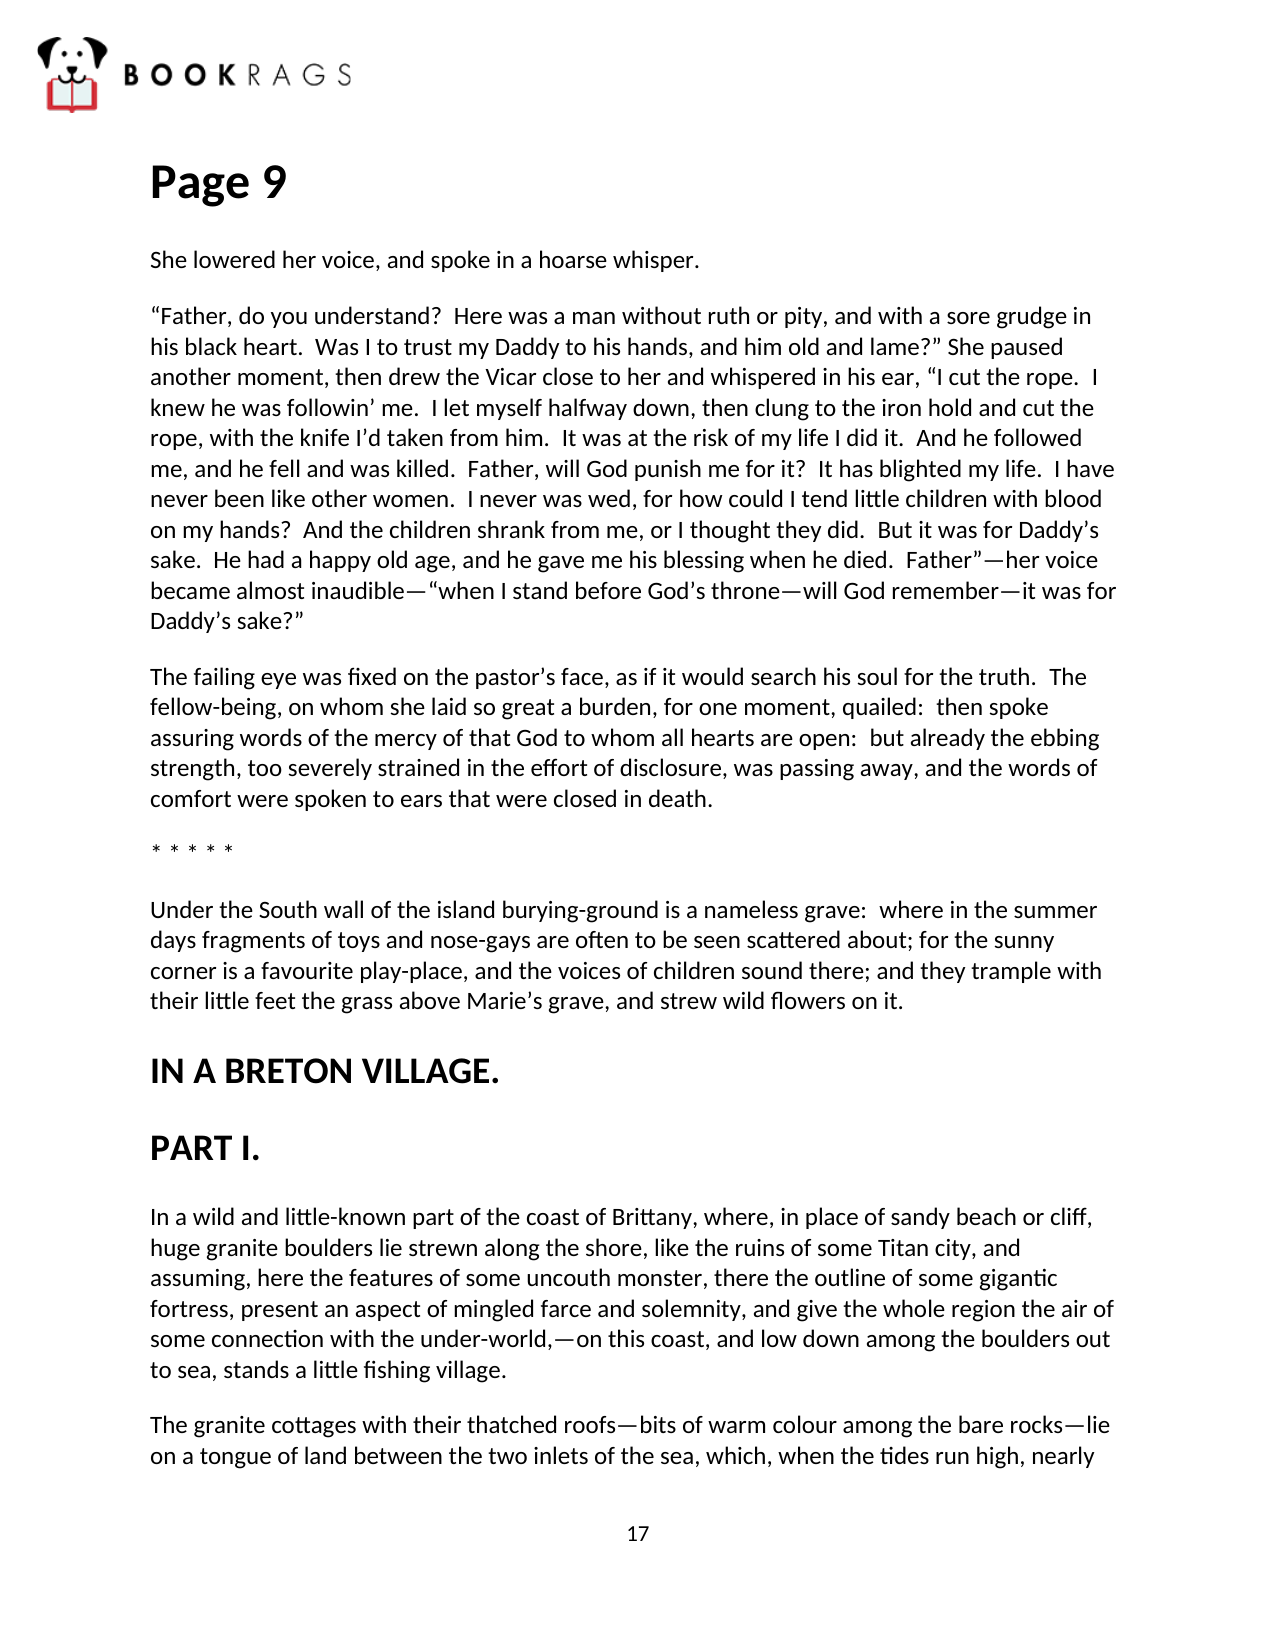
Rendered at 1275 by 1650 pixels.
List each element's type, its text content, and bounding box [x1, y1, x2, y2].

text She lowered her voice, and spoke in a hoarse whisper. [150, 244, 1125, 275]
picture [37, 37, 351, 113]
text IN A BRETON VILLAGE. [150, 1047, 1125, 1093]
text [150, 1409, 1125, 1470]
text “Father, do you understand? Here was a man without ruth or pity, and with a sore grudge in his black heart. Was I to trust my Daddy to his hands, and him old and lame?” She paused another moment, then drew the Vicar close to her and whispered in his ear, “I cut the rope. I knew he was followin’ me. I let myself halfway down, then clung to the iron hold and cut the rope, with the knife I’d taken from him. It was at the risk of my life I did it. And he followed me, and he fell and was killed. Father, will God punish me for it? It has blighted my life. I have never been like other women. I never was wed, for how could I tend little children with blood on my hands? And the children shrank from me, or I thought they did. But it was for Daddy’s sake. He had a happy old age, and he gave me his blessing when he died. Father”—­her voice became almost inaudible—­“when I stand before God’s throne—­will God remember—­it was for Daddy’s sake?” [150, 300, 1125, 636]
text In a wild and little-known part of the coast of Brittany, where, in place of sandy beach or cliff, huge granite boulders lie strewn along the shore, like the ruins of some Titan city, and assuming, here the features of some uncouth monster, there the outline of some gigantic fortress, present an aspect of mingled farce and solemnity, and give the whole region the air of some connection with the under-world,—­on this coast, and low down among the boulders out to sea, stands a little fishing village. [150, 1201, 1125, 1384]
text Under the South wall of the island burying-ground is a nameless grave: where in the summer days fragments of toys and nose-gays are often to be seen scattered about; for the sunny corner is a favourite play-place, and the voices of children sound there; and they trample with their little feet the grass above Marie’s grave, and strew wild flowers on it. [150, 894, 1125, 1016]
text * * * * * [150, 838, 1125, 869]
text PART I. [150, 1124, 1125, 1170]
text Page 9 [150, 150, 1125, 211]
text The failing eye was fixed on the pastor’s face, as if it would search his soul for the truth. The fellow-being, on whom she laid so great a burden, for one moment, quailed: then spoke assuring words of the mercy of that God to whom all hearts are open: but already the ebbing strength, too severely strained in the effort of disclosure, was passing away, and the words of comfort were spoken to ears that were closed in death. [150, 661, 1125, 813]
